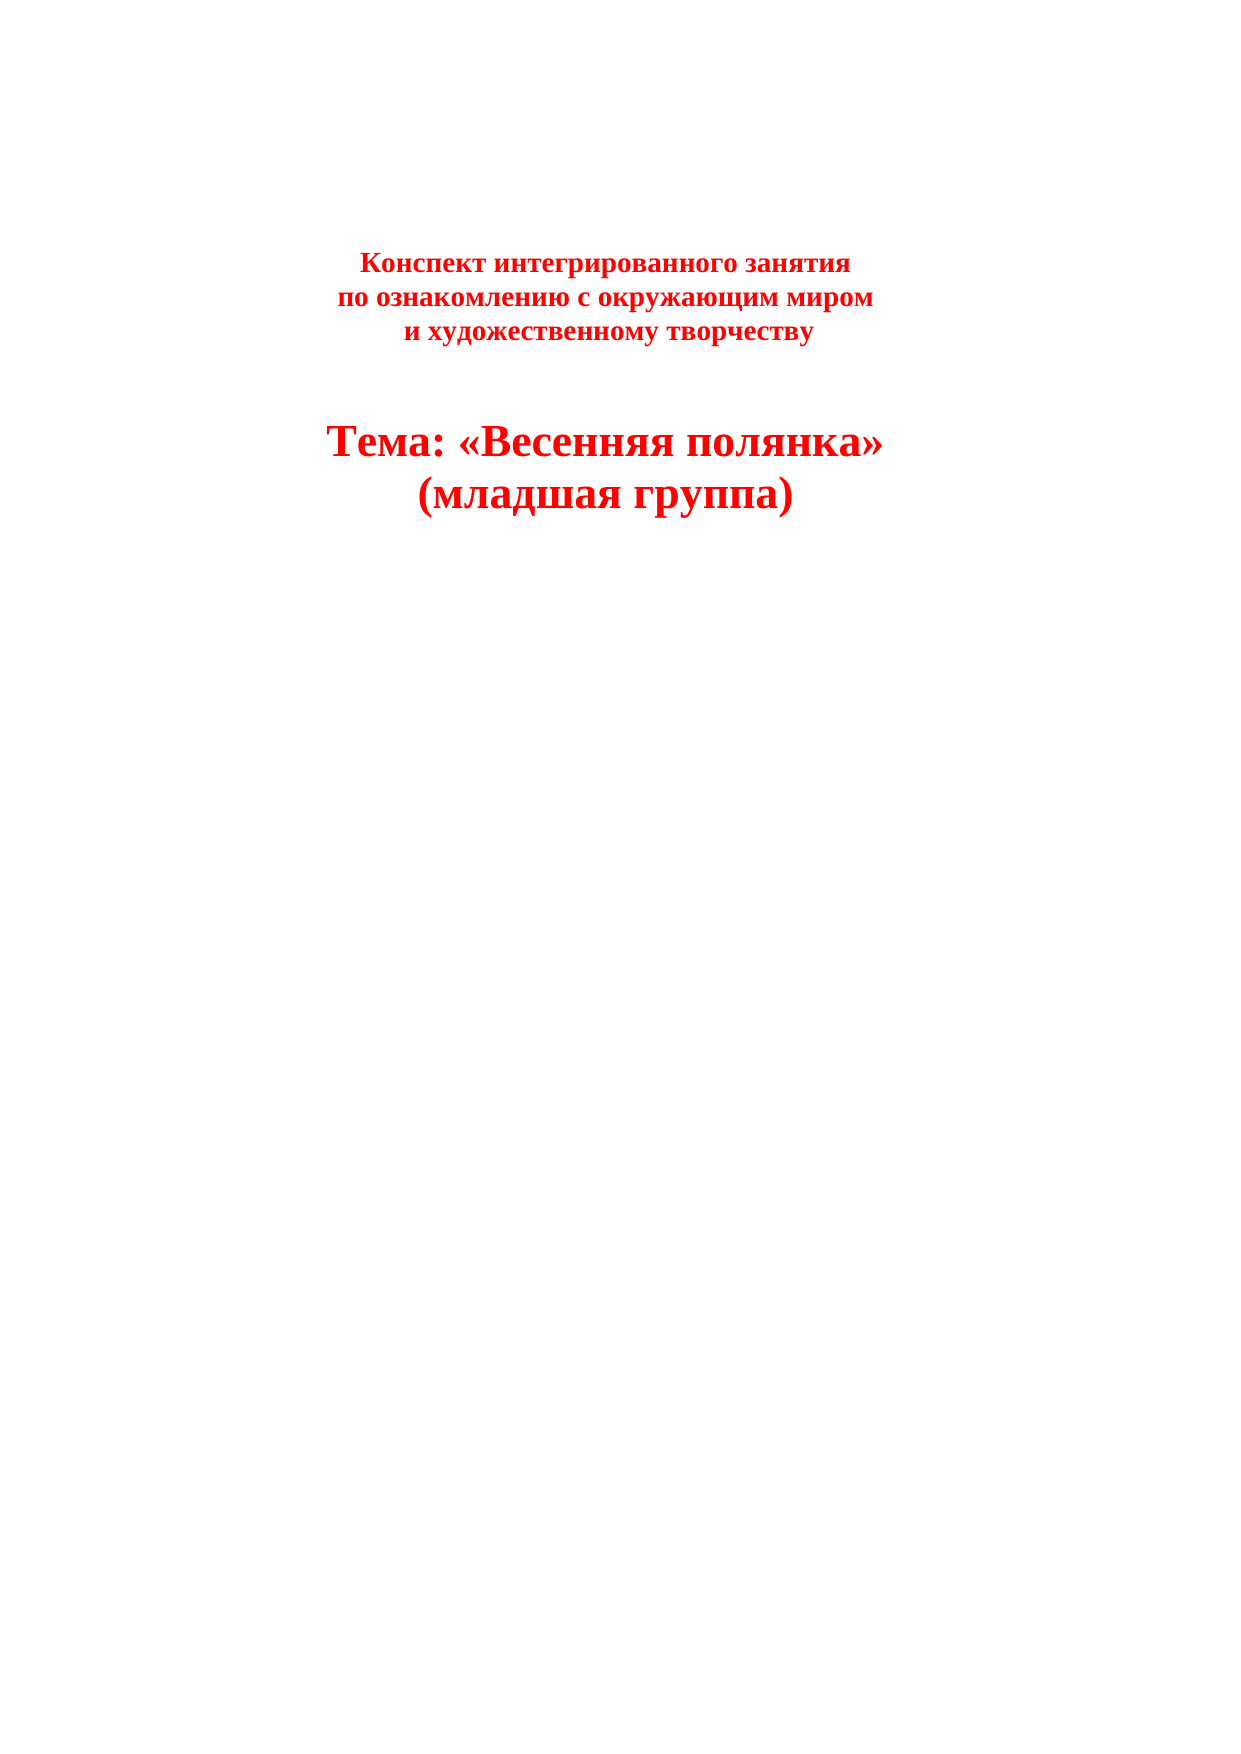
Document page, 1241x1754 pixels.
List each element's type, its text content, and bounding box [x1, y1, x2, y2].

text Тема: «Весенняя полянка» [59, 413, 1152, 466]
text по ознакомлению с окружающим миром [59, 279, 1152, 313]
text (младшая группа) [59, 466, 1152, 519]
text Конспект интегрированного занятия [59, 246, 1152, 279]
text и художественному творчеству [59, 313, 1152, 346]
